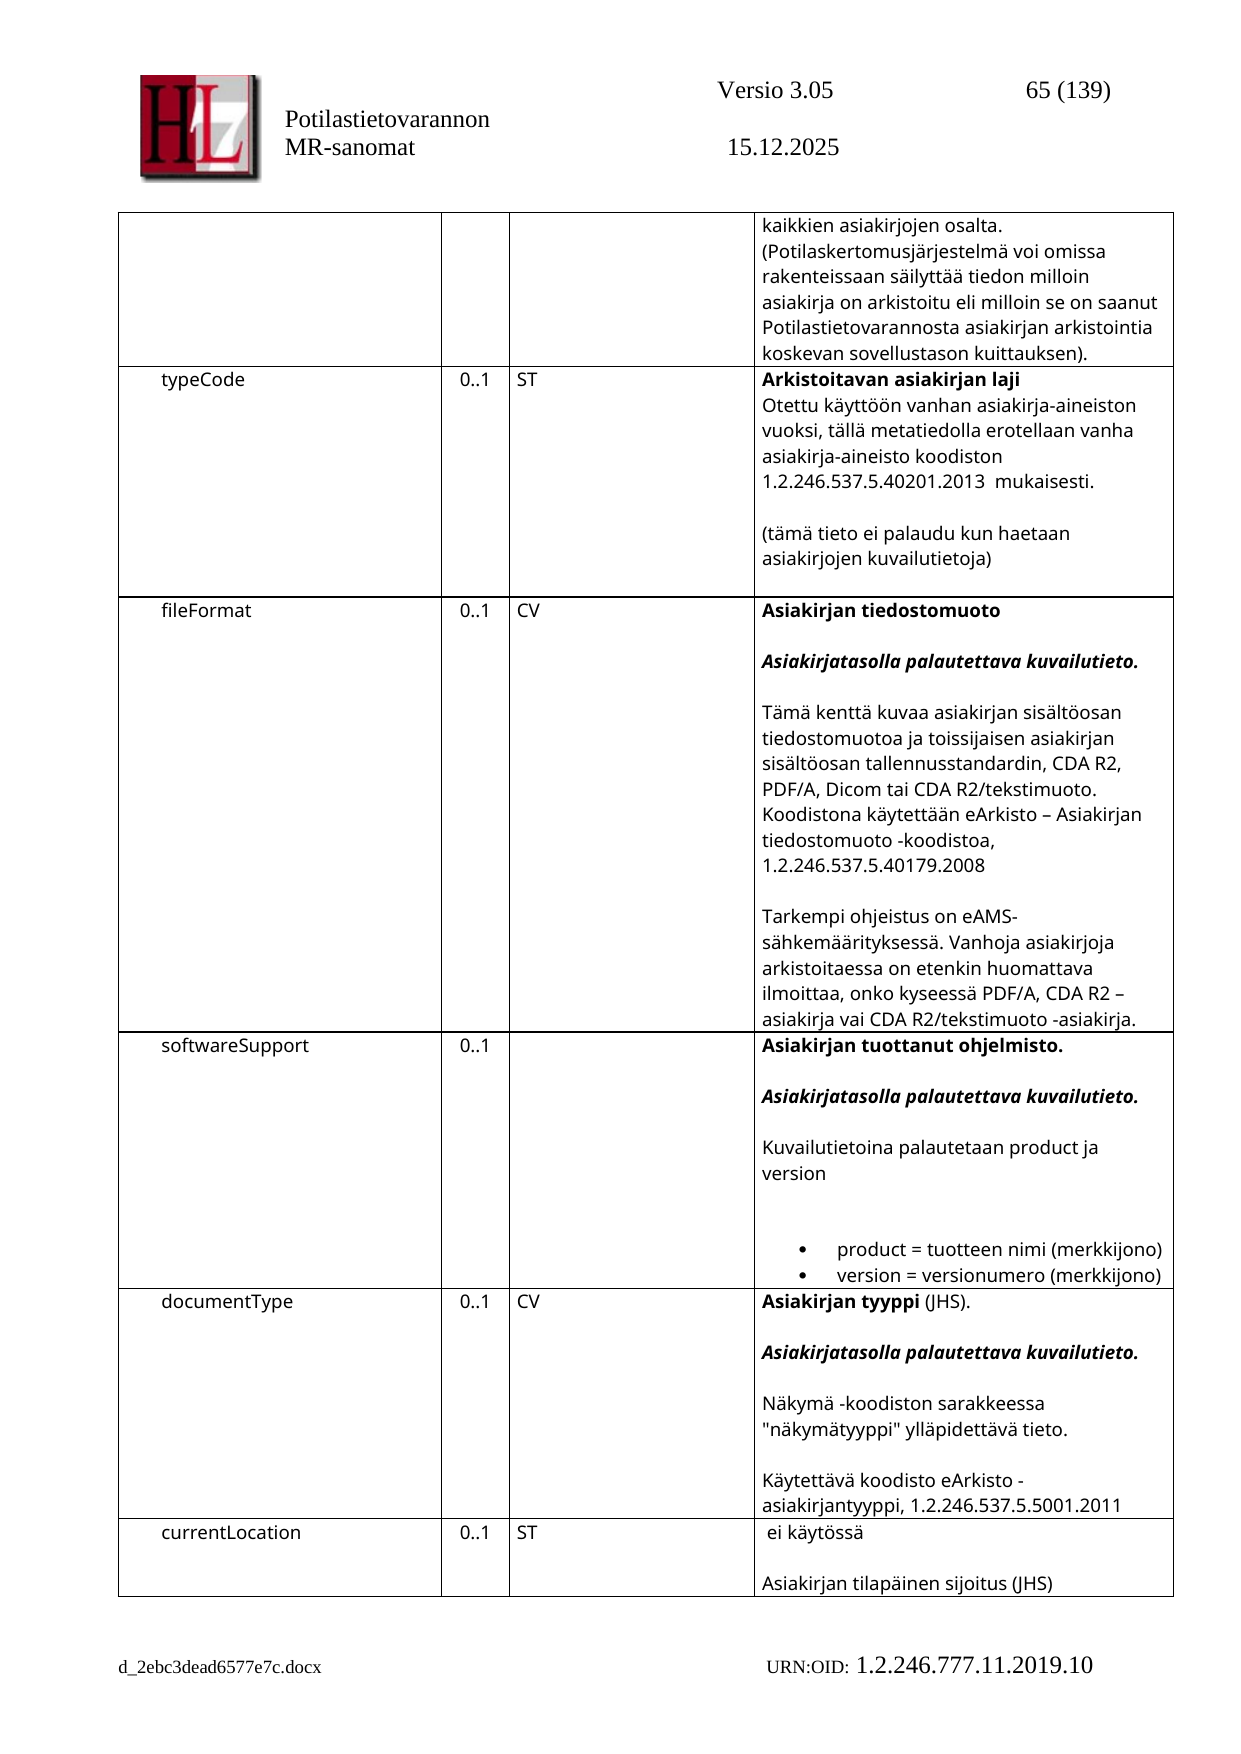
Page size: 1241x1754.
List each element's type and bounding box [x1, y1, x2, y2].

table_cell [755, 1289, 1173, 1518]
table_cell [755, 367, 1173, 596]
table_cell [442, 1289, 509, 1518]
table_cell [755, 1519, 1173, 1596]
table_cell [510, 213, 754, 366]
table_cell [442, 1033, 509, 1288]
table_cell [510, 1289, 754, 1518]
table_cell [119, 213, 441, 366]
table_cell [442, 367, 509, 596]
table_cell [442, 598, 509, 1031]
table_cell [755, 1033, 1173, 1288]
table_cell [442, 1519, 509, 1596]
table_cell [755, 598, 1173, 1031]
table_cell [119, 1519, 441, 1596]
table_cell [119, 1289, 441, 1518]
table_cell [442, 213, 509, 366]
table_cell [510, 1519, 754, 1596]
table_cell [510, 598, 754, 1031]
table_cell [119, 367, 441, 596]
picture [140, 75, 263, 183]
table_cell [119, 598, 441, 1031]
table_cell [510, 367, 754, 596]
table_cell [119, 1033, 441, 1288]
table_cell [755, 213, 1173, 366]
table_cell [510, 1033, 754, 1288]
